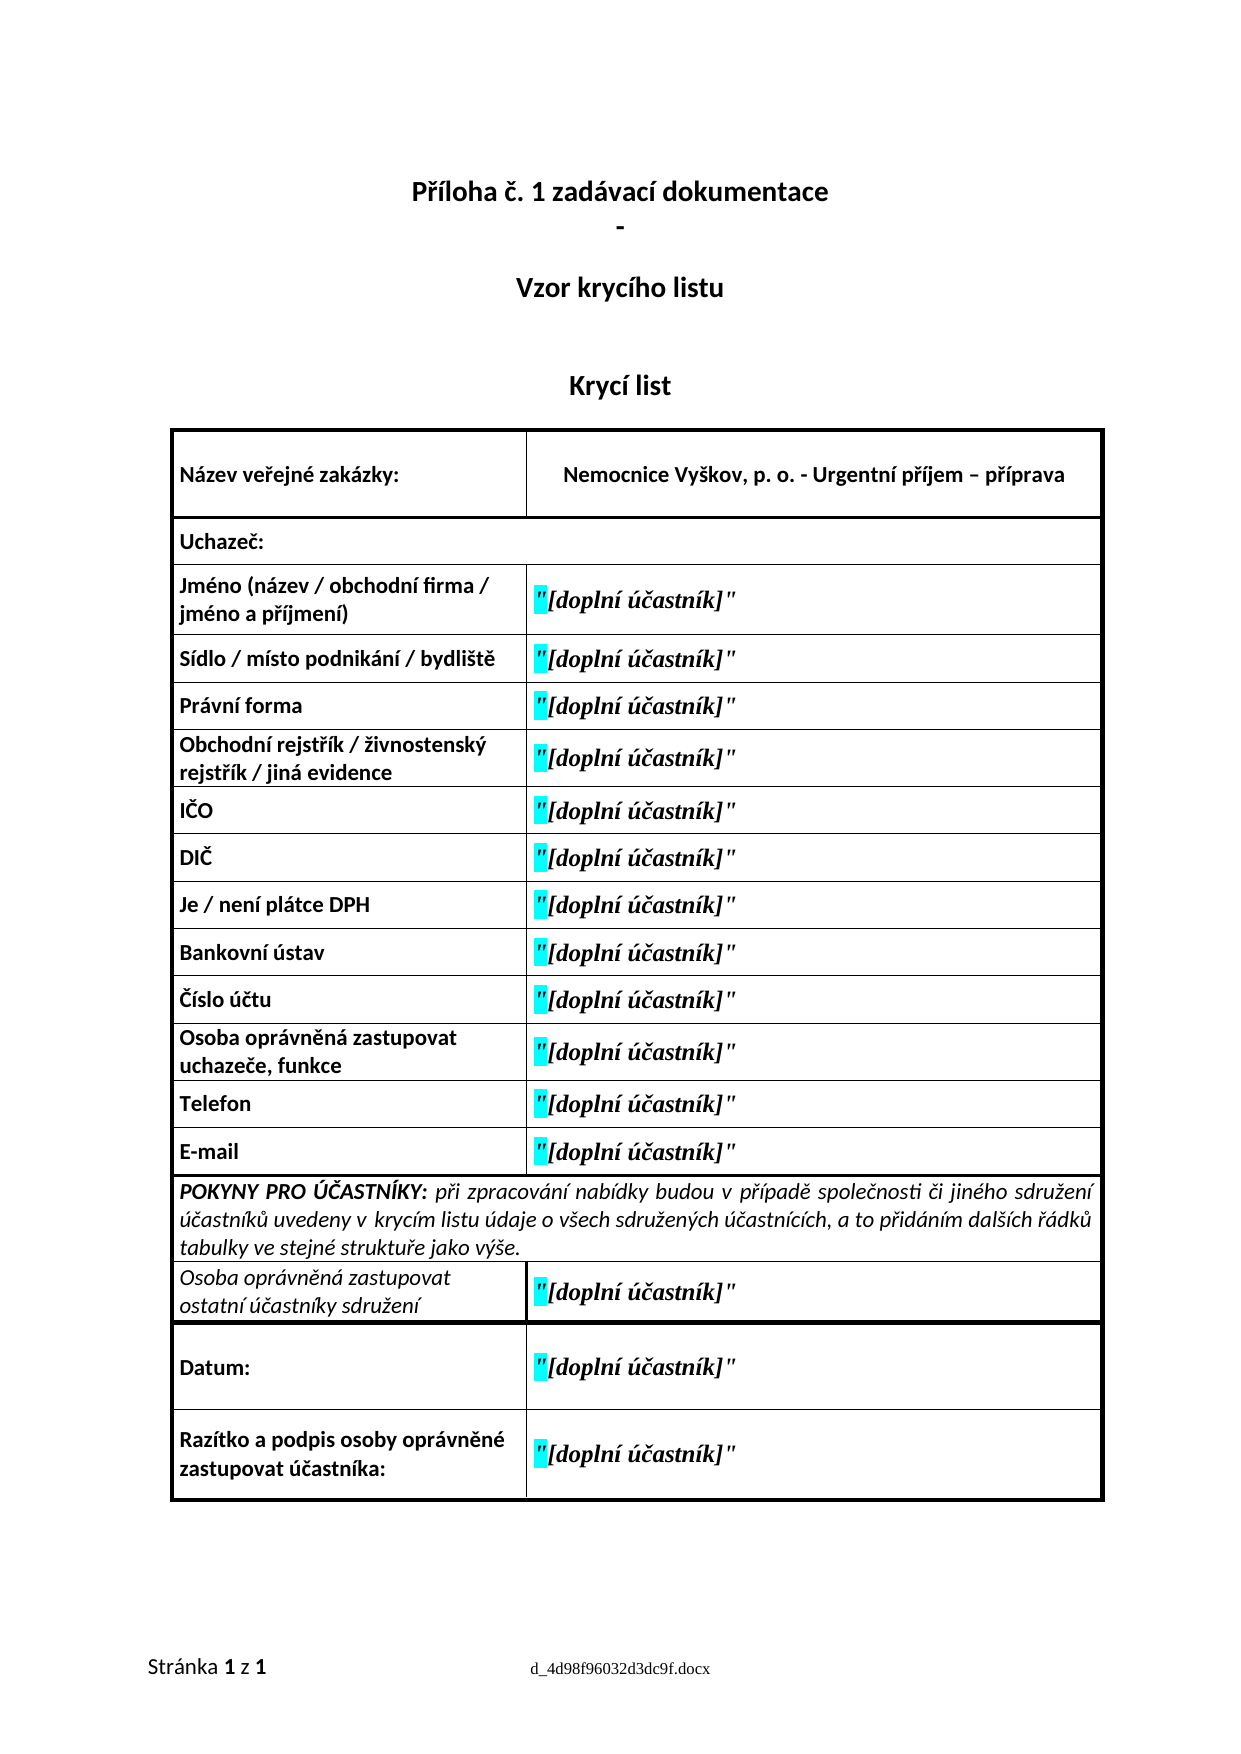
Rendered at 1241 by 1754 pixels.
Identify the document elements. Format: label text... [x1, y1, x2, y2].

table_cell POKYNY PRO ÚČASTNÍKY: při zpracování nabídky budou v případě společnosti či jiného sdružení účastníků uvedeny v krycím listu údaje o všech sdružených účastnících, a to přidáním dalších řádků tabulky ve stejné struktuře jako výše. [174, 1177, 1100, 1261]
table_cell [527, 1325, 1100, 1409]
text Vzor krycího listu [148, 269, 1093, 304]
table_cell Číslo účtu [174, 976, 526, 1022]
table_header Název veřejné zakázky: [174, 432, 526, 516]
text - [148, 208, 1093, 244]
table_cell Razítko a podpis osoby oprávněné zastupovat účastníka: [174, 1410, 526, 1497]
table_cell [527, 1410, 1100, 1497]
table_cell [528, 1262, 1100, 1320]
table_cell Je / není plátce DPH [174, 882, 526, 928]
table_cell Bankovní ústav [174, 929, 526, 975]
table_cell [527, 976, 1100, 1022]
table_cell [527, 787, 1100, 833]
table_cell [527, 565, 1100, 634]
table_cell DIČ [174, 834, 526, 881]
text Příloha č. 1 zadávací dokumentace [148, 173, 1093, 208]
table_cell [527, 683, 1100, 729]
table_cell Sídlo / místo podnikání / bydliště [174, 635, 526, 682]
table_cell Datum: [174, 1325, 526, 1409]
table_cell [527, 834, 1100, 881]
text Krycí list [148, 367, 1093, 403]
table_cell [527, 882, 1100, 928]
table_cell Uchazeč: [174, 519, 1100, 563]
table_header Nemocnice Vyškov, p. o. - Urgentní příjem – příprava [527, 432, 1100, 516]
table_cell Obchodní rejstřík / živnostenský rejstřík / jiná evidence [174, 730, 526, 786]
table_cell [527, 1081, 1100, 1127]
table_cell IČO [174, 787, 526, 833]
table_cell Jméno (název / obchodní firma / jméno a příjmení) [174, 565, 526, 634]
table_cell Osoba oprávněná zastupovat uchazeče, funkce [174, 1024, 526, 1079]
table_cell E-mail [174, 1128, 526, 1174]
table_cell Osoba oprávněná zastupovat ostatní účastníky sdružení [174, 1262, 525, 1320]
table_cell [527, 1128, 1100, 1174]
table_cell [527, 635, 1100, 682]
table_cell [527, 730, 1100, 786]
table_cell Telefon [174, 1081, 526, 1127]
table_cell [527, 1024, 1100, 1079]
table_cell Právní forma [174, 683, 526, 729]
table_cell [527, 929, 1100, 975]
